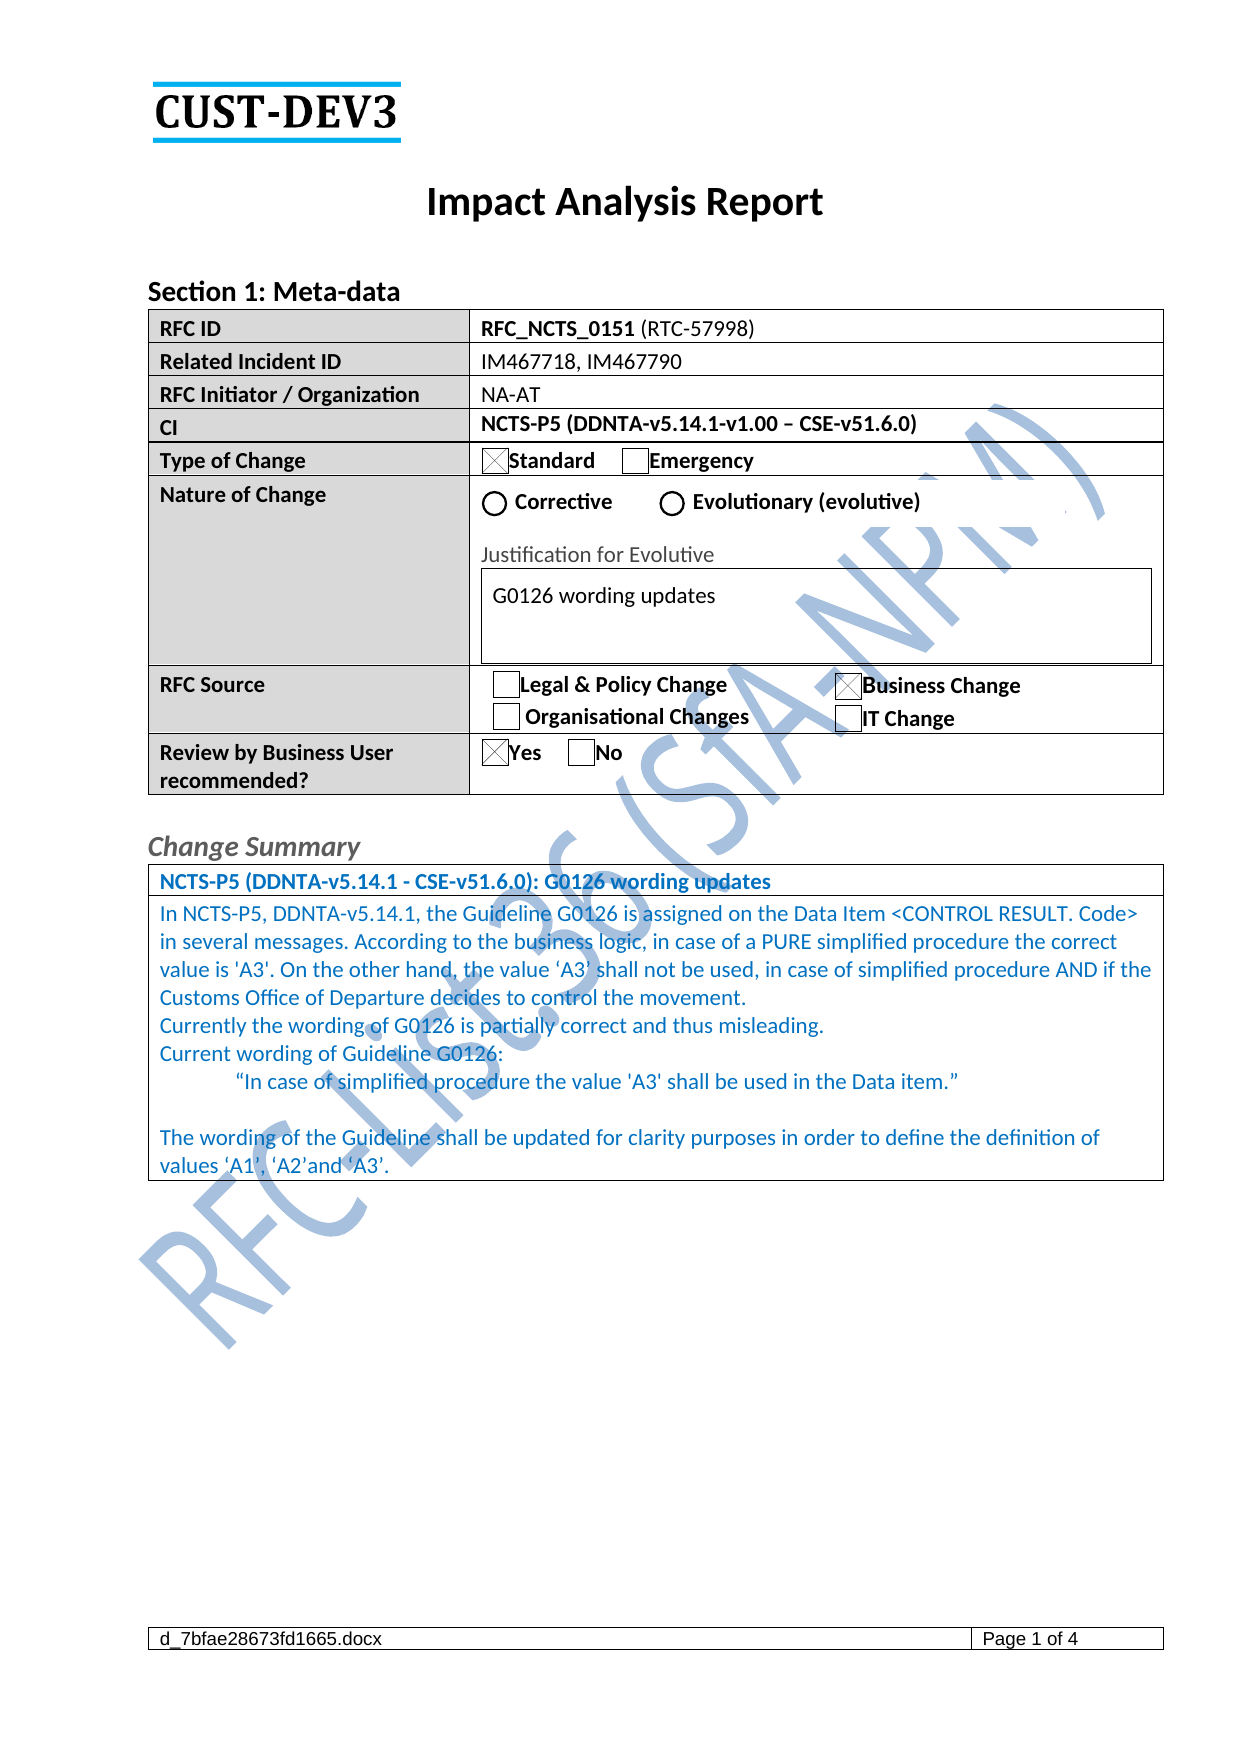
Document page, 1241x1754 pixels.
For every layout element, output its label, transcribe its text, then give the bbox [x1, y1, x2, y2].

table_cell IM467718, IM467790 [470, 343, 1163, 375]
table_cell Review by Business User recommended? [149, 734, 469, 794]
table_cell Standard Emergency [470, 443, 1163, 474]
table_cell Related Incident ID [149, 343, 469, 375]
table_cell Justification for Evolutive [470, 476, 1163, 664]
table_cell NA-AT [470, 376, 1163, 408]
text Change Summary [148, 828, 1102, 863]
table_header RFC ID [149, 310, 469, 342]
table_cell NCTS-P5 (DDNTA-v5.14.1-v1.00 – CSE-v51.6.0) [470, 409, 1163, 441]
table_cell Yes No [470, 734, 1163, 794]
picture [147, 75, 406, 149]
table_header NCTS-P5 (DDNTA-v5.14.1 - CSE-v51.6.0): G0126 wording updates [149, 865, 1163, 895]
subtitle Impact Analysis Report [148, 175, 1102, 226]
table_header RFC_NCTS_0151 (RTC-57998) [470, 310, 1163, 342]
table_cell RFC Source [149, 666, 469, 732]
text Section 1: Meta-data [148, 273, 1102, 308]
table_cell Nature of Change [149, 476, 469, 664]
table_cell CI [149, 409, 469, 441]
table_cell In NCTS-P5, DDNTA-v5.14.1, the Guideline G0126 is assigned on the Data Item <CONTROL RESULT. Code> in several messages. According to the business logic, in case of a PURE simplified procedure the correct value is 'A3'. On the other hand, the value ‘A3’ shall not be used, in case of simplified procedure AND if the Customs Office of Departure decides to control the movement. Currently the wording of G0126 is partially correct and thus misleading. Current wording of Guideline G0126: “In case of simplified procedure the value 'A3' shall be used in the Data item.” The wording of the Guideline shall be updated for clarity purposes in order to define the definition of values ‘A1’, ‘A2’and ‘A3’. [149, 896, 1163, 1179]
table_cell Type of Change [149, 443, 469, 474]
table_cell RFC Initiator / Organization [149, 376, 469, 408]
table_cell [470, 666, 1163, 732]
